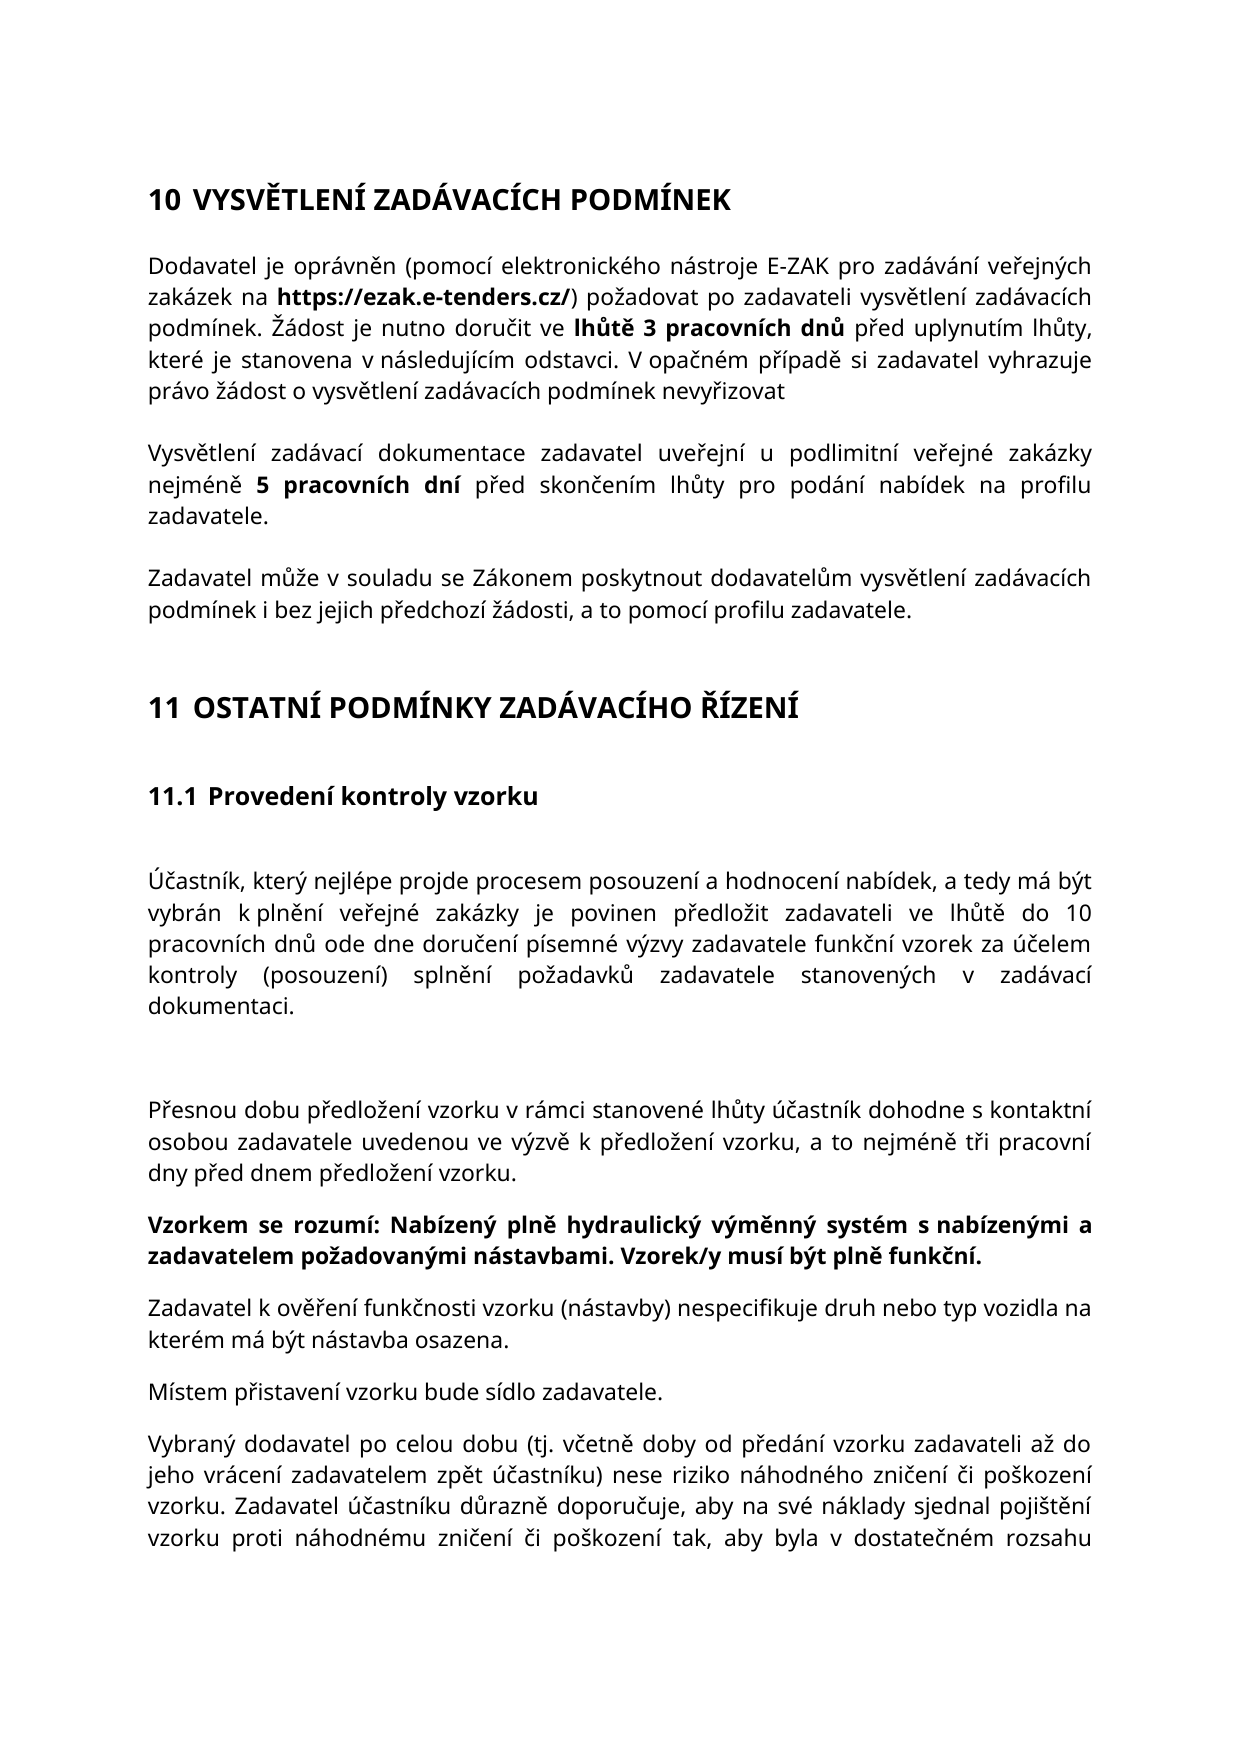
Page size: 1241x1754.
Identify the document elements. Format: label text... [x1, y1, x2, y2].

text Vysvětlení zadávací dokumentace zadavatel uveřejní u podlimitní veřejné zakázky nejméně 5 pracovních dní před skončením lhůty pro podání nabídek na profilu zadavatele. [148, 437, 1093, 531]
text Místem přistavení vzorku bude sídlo zadavatele. [148, 1376, 1093, 1407]
subtitle Provedení kontroly vzorku [148, 779, 1093, 813]
text Přesnou dobu předložení vzorku v rámci stanovené lhůty účastník dohodne s kontaktní osobou zadavatele uvedenou ve výzvě k předložení vzorku, a to nejméně tři pracovní dny před dnem předložení vzorku. [148, 1094, 1093, 1188]
text Vzorkem se rozumí: Nabízený plně hydraulický výměnný systém s nabízenými a zadavatelem požadovanými nástavbami. Vzorek/y musí být plně funkční. [148, 1209, 1093, 1271]
subtitle VYSVĚTLENÍ ZADÁVACÍCH PODMÍNEK [148, 179, 1093, 218]
text Zadavatel k ověření funkčnosti vzorku (nástavby) nespecifikuje druh nebo typ vozidla na kterém má být nástavba osazena. [148, 1292, 1093, 1355]
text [148, 1428, 1093, 1553]
text Účastník, který nejlépe projde procesem posouzení a hodnocení nabídek, a tedy má být vybrán k plnění veřejné zakázky je povinen předložit zadavateli ve lhůtě do 10 pracovních dnů ode dne doručení písemné výzvy zadavatele funkční vzorek za účelem kontroly (posouzení) splnění požadavků zadavatele stanovených v zadávací dokumentaci. [148, 865, 1093, 1021]
text Zadavatel může v souladu se Zákonem poskytnout dodavatelům vysvětlení zadávacích podmínek i bez jejich předchozí žádosti, a to pomocí profilu zadavatele. [148, 562, 1093, 625]
subtitle OSTATNÍ PODMÍNKY ZADÁVACÍHO ŘÍZENÍ [148, 687, 1093, 727]
text Dodavatel je oprávněn (pomocí elektronického nástroje E-ZAK pro zadávání veřejných zakázek na https://ezak.e-tenders.cz/) požadovat po zadavateli vysvětlení zadávacích podmínek. Žádost je nutno doručit ve lhůtě 3 pracovních dnů před uplynutím lhůty, které je stanovena v následujícím odstavci. V opačném případě si zadavatel vyhrazuje právo žádost o vysvětlení zadávacích podmínek nevyřizovat [148, 250, 1093, 406]
